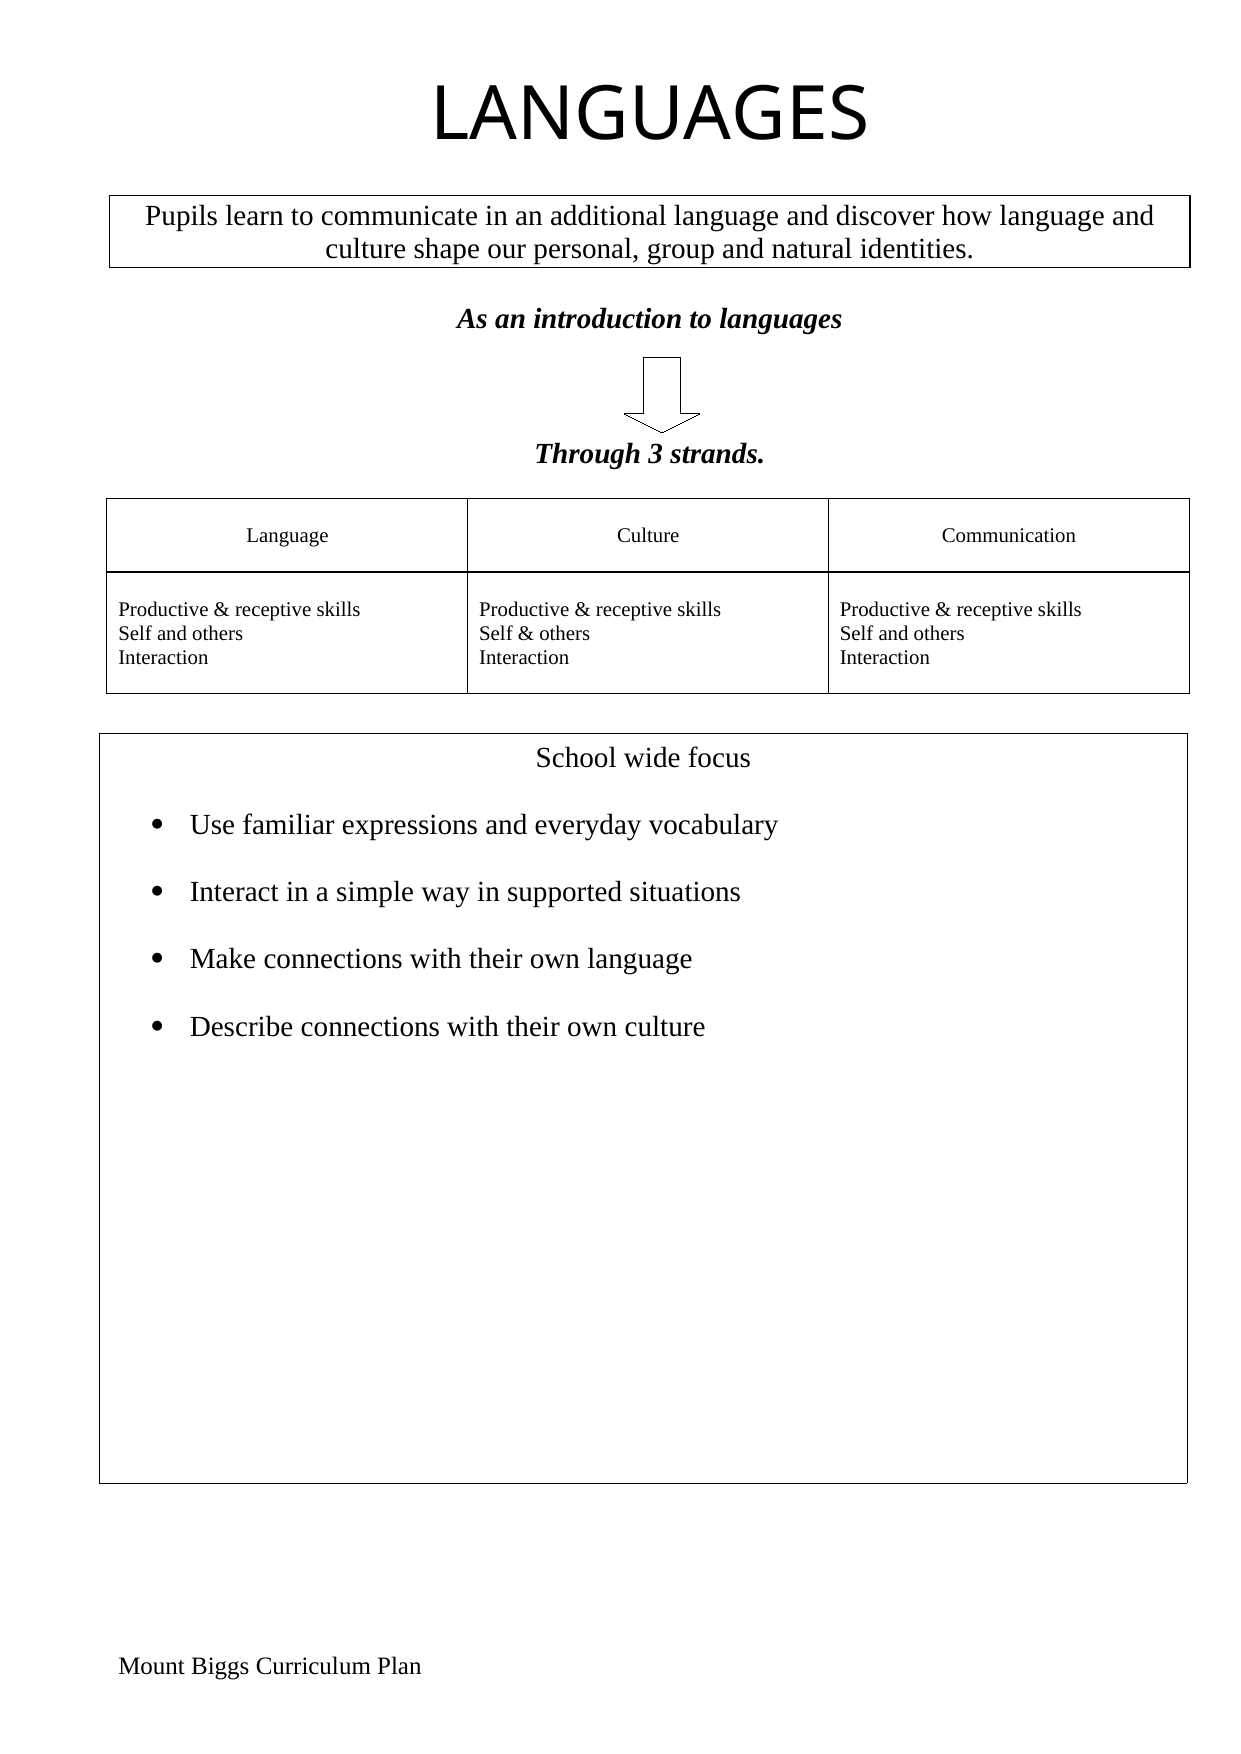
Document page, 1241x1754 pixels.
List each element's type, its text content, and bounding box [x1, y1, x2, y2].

text LANGUAGES [118, 59, 1181, 161]
text Pupils learn to communicate in an additional language and discover how language and culture shape our personal, group and natural identities. [110, 196, 1189, 267]
text As an introduction to languages [118, 302, 1181, 335]
table_header Communication [829, 499, 1189, 571]
table_header Language [107, 499, 467, 571]
table_cell Productive & receptive skills Self and others Interaction [107, 573, 467, 693]
table_header Culture [468, 499, 828, 571]
text Through 3 strands. [118, 436, 1181, 469]
table_cell Productive & receptive skills Self & others Interaction [468, 573, 828, 693]
table_cell Productive & receptive skills Self and others Interaction [829, 573, 1189, 693]
